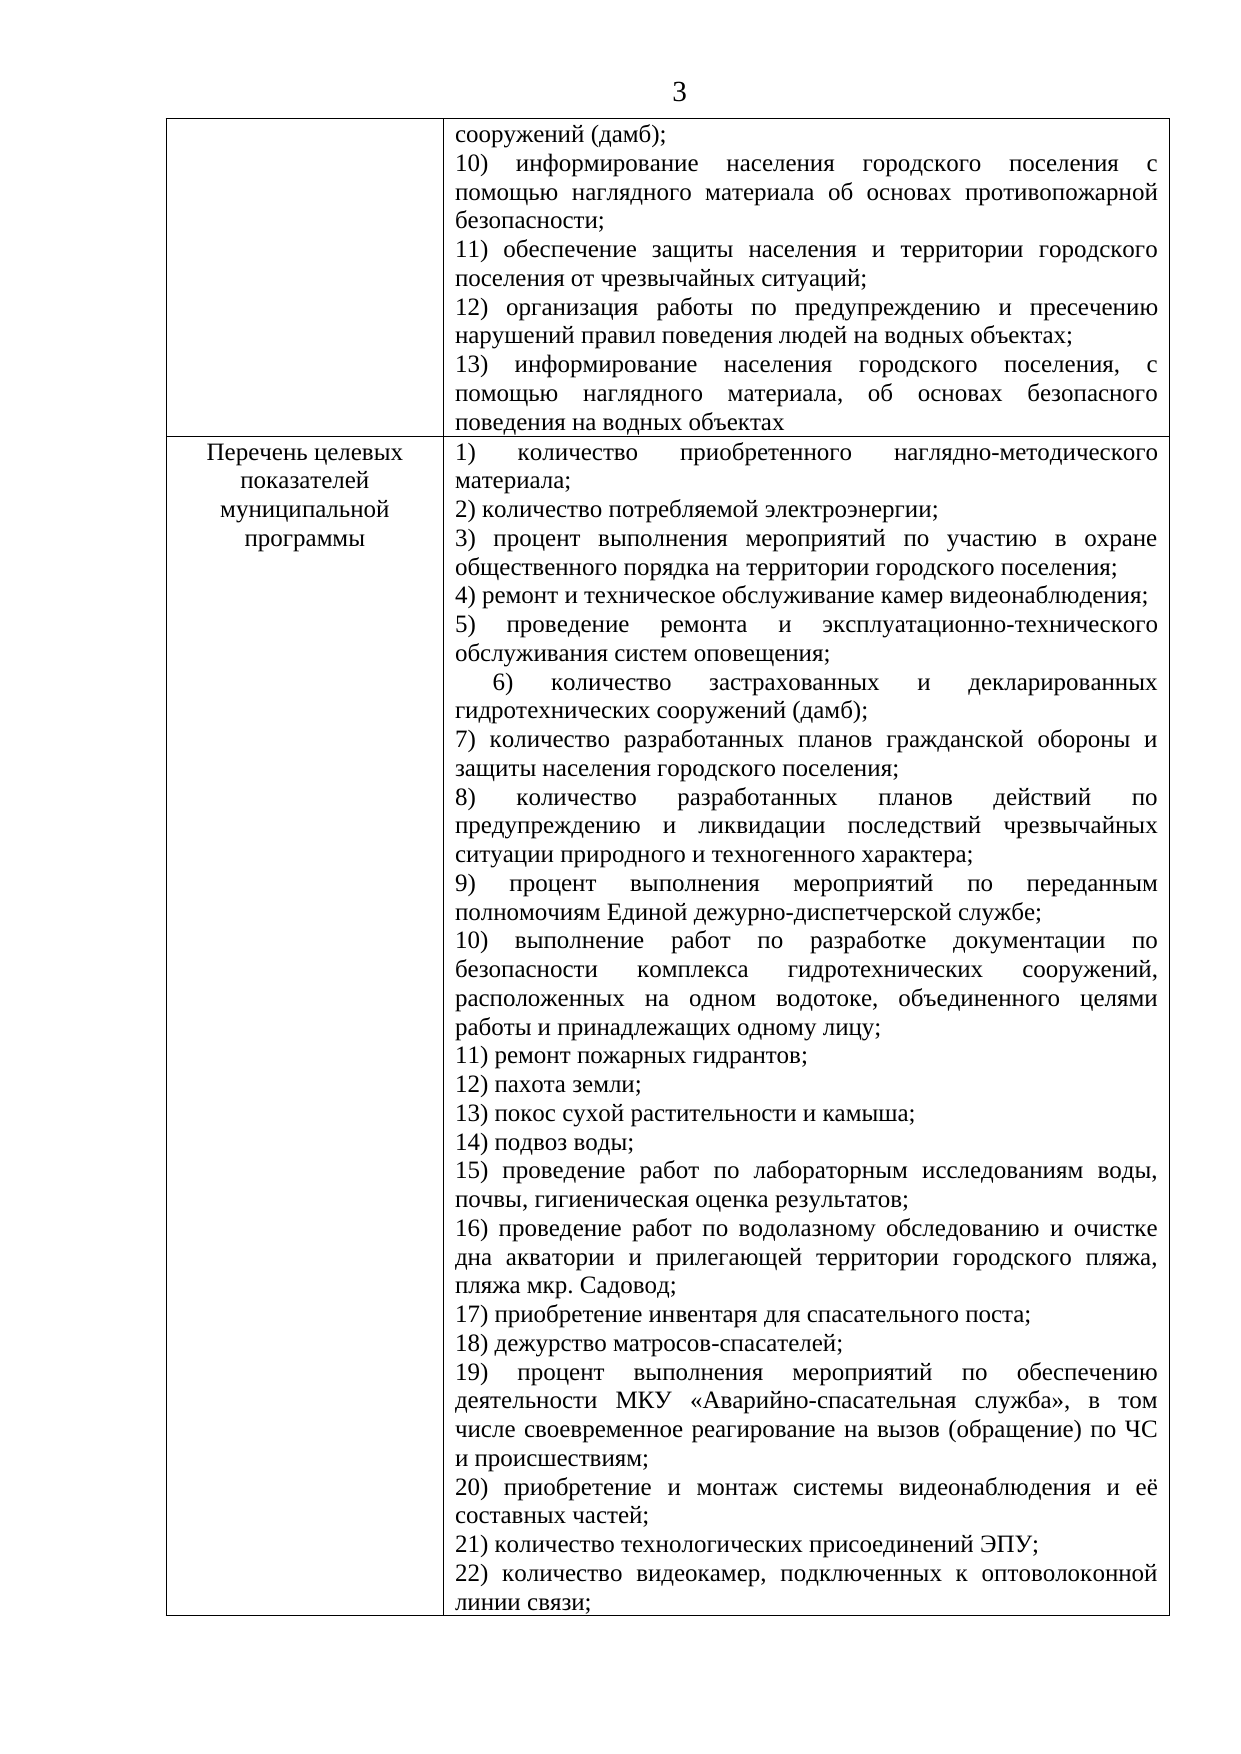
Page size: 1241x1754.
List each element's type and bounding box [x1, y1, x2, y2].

table_cell [167, 119, 443, 436]
table_cell [167, 437, 443, 1615]
table_cell [444, 437, 1169, 1615]
table_cell [444, 119, 1169, 436]
